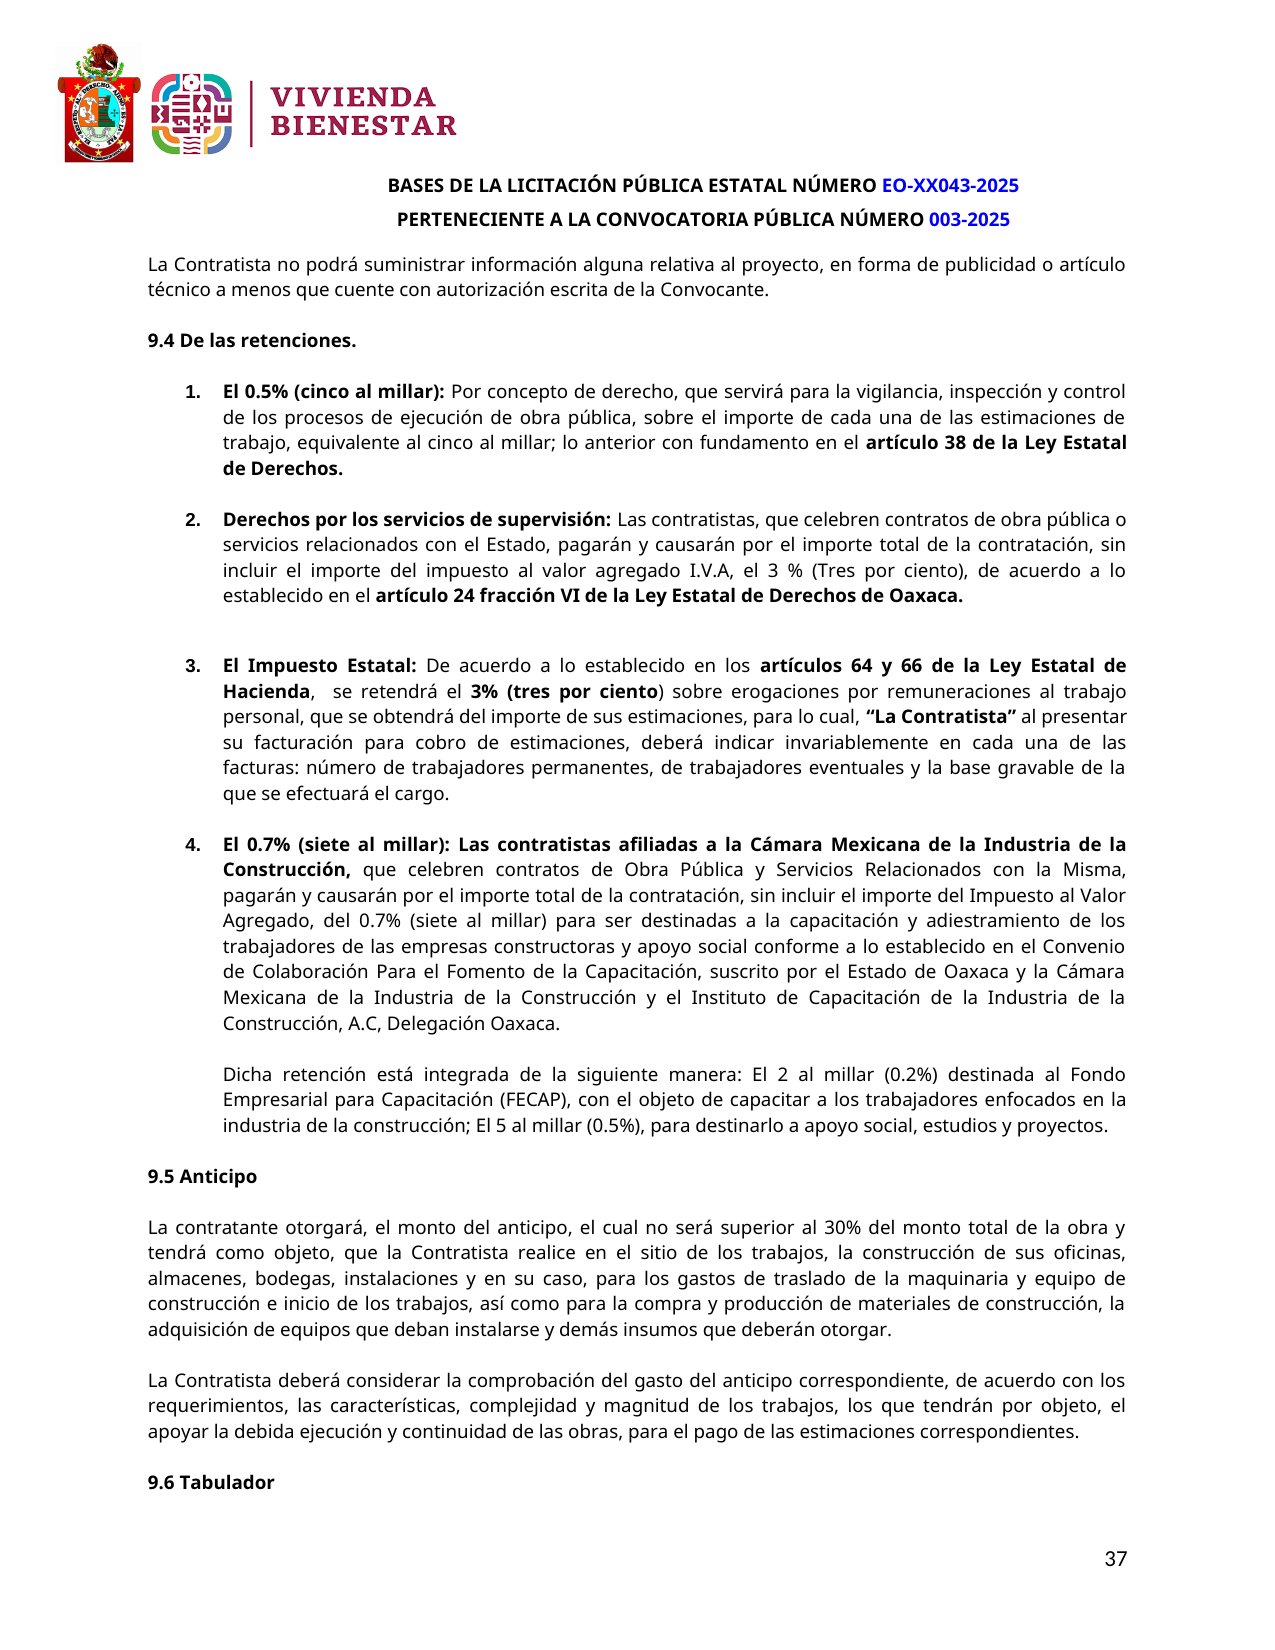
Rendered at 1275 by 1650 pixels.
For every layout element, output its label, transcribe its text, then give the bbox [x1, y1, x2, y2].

text La Contratista deberá considerar la comprobación del gasto del anticipo correspondiente, de acuerdo con los requerimientos, las características, complejidad y magnitud de los trabajos, los que tendrán por objeto, el apoyar la debida ejecución y continuidad de las obras, para el pago de las estimaciones correspondientes. [148, 1367, 1127, 1444]
text 9.6 Tabulador [148, 1469, 1127, 1495]
text La contratante otorgará, el monto del anticipo, el cual no será superior al 30% del monto total de la obra y tendrá como objeto, que la Contratista realice en el sitio de los trabajos, la construcción de sus oficinas, almacenes, bodegas, instalaciones y en su caso, para los gastos de traslado de la maquinaria y equipo de construcción e inicio de los trabajos, así como para la compra y producción de materiales de construcción, la adquisición de equipos que deban instalarse y demás insumos que deberán otorgar. [148, 1214, 1127, 1342]
list El 0.5% (cinco al millar): Por concepto de derecho, que servirá para la vigilancia, inspección y control de los procesos de ejecución de obra pública, sobre el importe de cada una de las estimaciones de trabajo, equivalente al cinco al millar; lo anterior con fundamento en el artículo 38 de la Ley Estatal de Derechos. [185, 379, 1127, 481]
text Dicha retención está integrada de la siguiente manera: El 2 al millar (0.2%) destinada al Fondo Empresarial para Capacitación (FECAP), con el objeto de capacitar a los trabajadores enfocados en la industria de la construcción; El 5 al millar (0.5%), para destinarlo a apoyo social, estudios y proyectos. [223, 1061, 1127, 1137]
picture [55, 42, 143, 165]
text La Contratista no podrá suministrar información alguna relativa al proyecto, en forma de publicidad o artículo técnico a menos que cuente con autorización escrita de la Convocante. [148, 251, 1127, 302]
list Derechos por los servicios de supervisión: Las contratistas, que celebren contratos de obra pública o servicios relacionados con el Estado, pagarán y causarán por el importe total de la contratación, sin incluir el importe del impuesto al valor agregado I.V.A, el 3 % (Tres por ciento), de acuerdo a lo establecido en el artículo 24 fracción VI de la Ley Estatal de Derechos de Oaxaca. [185, 506, 1127, 608]
list El Impuesto Estatal: De acuerdo a lo establecido en los artículos 64 y 66 de la Ley Estatal de Hacienda, se retendrá el 3% (tres por ciento) sobre erogaciones por remuneraciones al trabajo personal, que se obtendrá del importe de sus estimaciones, para lo cual, “La Contratista” al presentar su facturación para cobro de estimaciones, deberá indicar invariablemente en cada una de las facturas: número de trabajadores permanentes, de trabajadores eventuales y la base gravable de la que se efectuará el cargo. [185, 652, 1127, 806]
picture [147, 66, 473, 163]
list El 0.7% (siete al millar): Las contratistas afiliadas a la Cámara Mexicana de la Industria de la Construcción, que celebren contratos de Obra Pública y Servicios Relacionados con la Misma, pagarán y causarán por el importe total de la contratación, sin incluir el importe del Impuesto al Valor Agregado, del 0.7% (siete al millar) para ser destinadas a la capacitación y adiestramiento de los trabajadores de las empresas constructoras y apoyo social conforme a lo establecido en el Convenio de Colaboración Para el Fomento de la Capacitación, suscrito por el Estado de Oaxaca y la Cámara Mexicana de la Industria de la Construcción y el Instituto de Capacitación de la Industria de la Construcción, A.C, Delegación Oaxaca. [185, 831, 1127, 1035]
text 9.4 De las retenciones. [148, 328, 1127, 353]
text 9.5 Anticipo [148, 1163, 1127, 1188]
